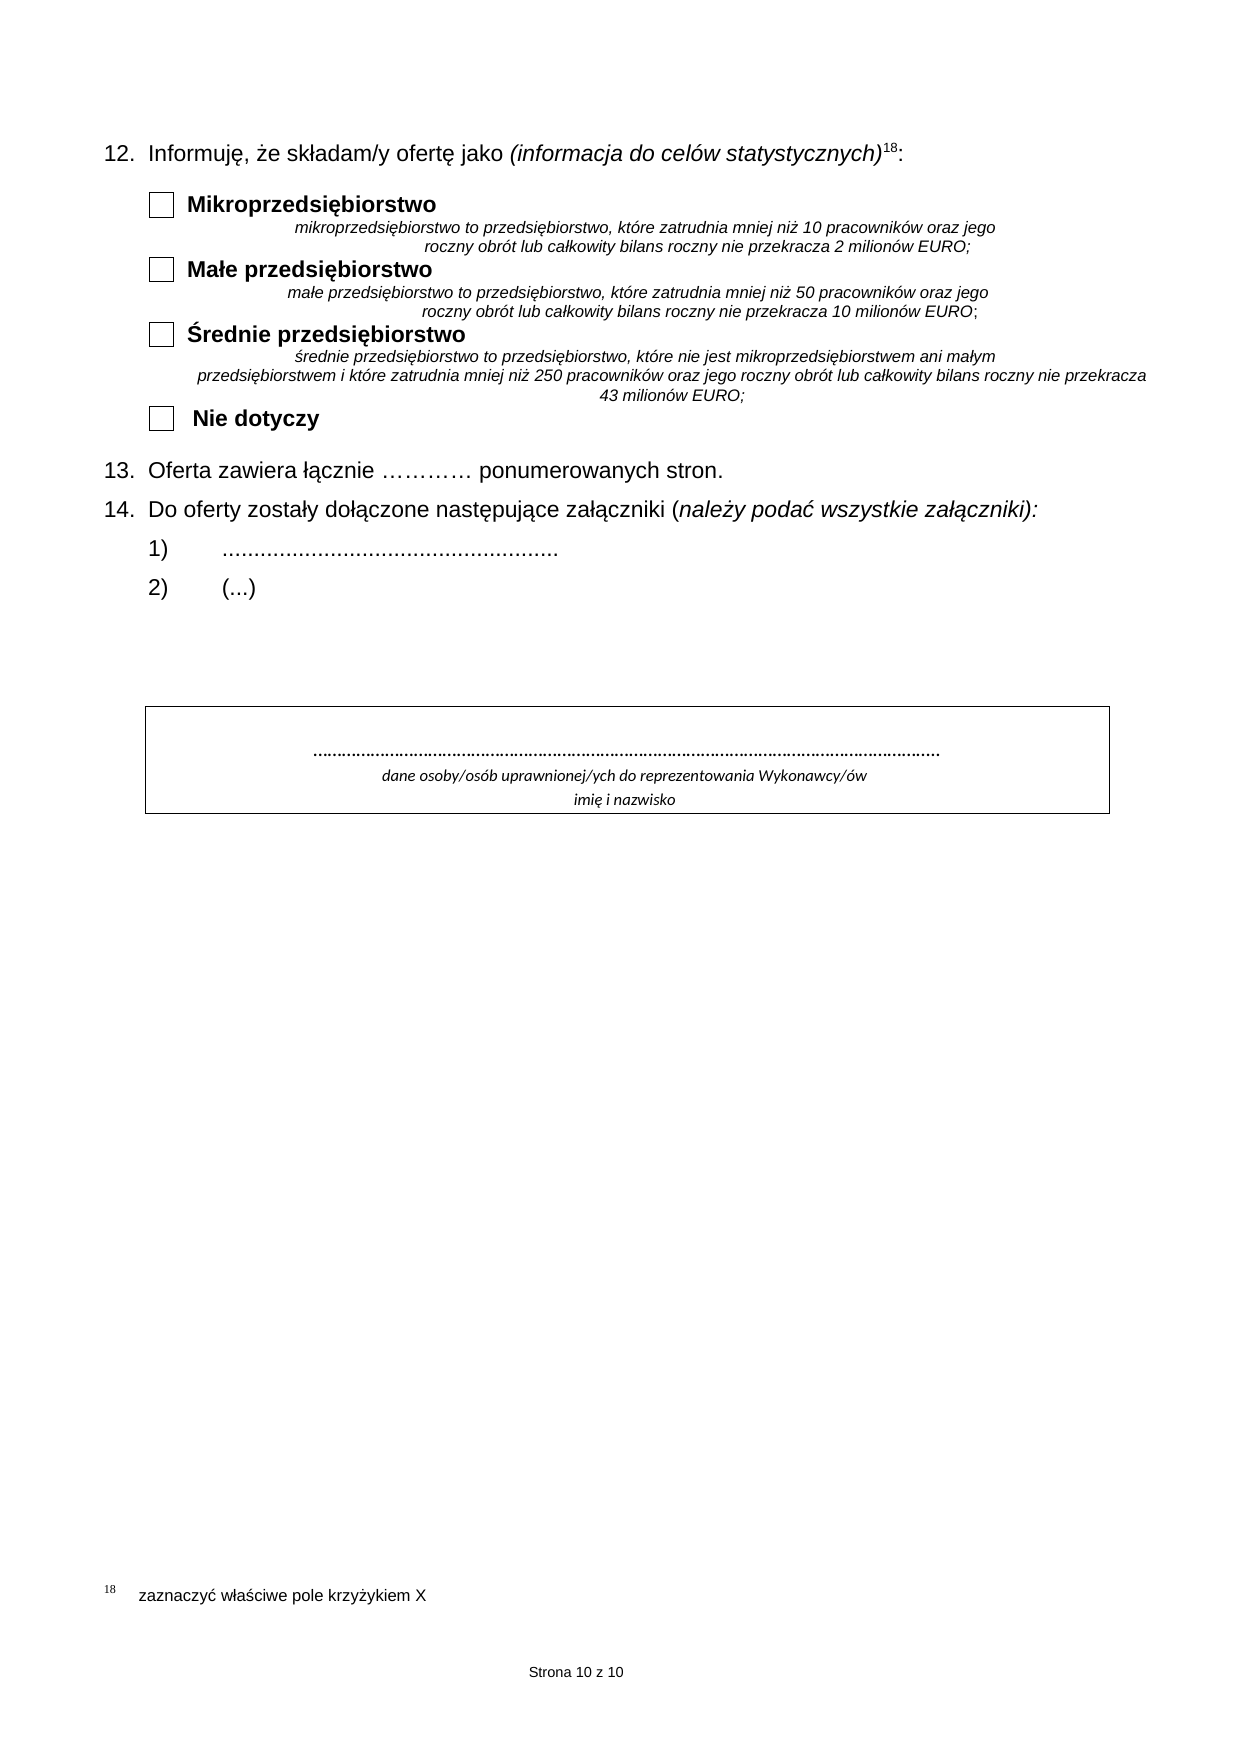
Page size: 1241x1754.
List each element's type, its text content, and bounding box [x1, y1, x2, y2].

list Do oferty zostały dołączone następujące załączniki (należy podać wszystkie załączniki): [103, 496, 1122, 522]
list Oferta zawiera łącznie ………… ponumerowanych stron. [103, 457, 1122, 484]
table_header ………………………………………………………………………………………………………………….. dane osoby/osób uprawnionej/ych do reprezentowania Wykonawcy/ów imię i nazwisko [146, 707, 1109, 813]
text średnie przedsiębiorstwo to przedsiębiorstwo, które nie jest mikroprzedsiębiorstwem ani małym przedsiębiorstwem i które zatrudnia mniej niż 250 pracowników oraz jego roczny obrót lub całkowity bilans roczny nie przekracza 43 milionów EURO; [148, 347, 1152, 404]
list (...) [148, 574, 1152, 600]
text Mikroprzedsiębiorstwo [148, 191, 1152, 218]
list ..................................................... [148, 535, 1152, 561]
text Nie dotyczy [148, 404, 1152, 431]
text Małe przedsiębiorstwo [148, 256, 1152, 282]
text mikroprzedsiębiorstwo to przedsiębiorstwo, które zatrudnia mniej niż 10 pracowników oraz jego roczny obrót lub całkowity bilans roczny nie przekracza 2 milionów EURO; [148, 218, 1152, 256]
text małe przedsiębiorstwo to przedsiębiorstwo, które zatrudnia mniej niż 50 pracowników oraz jego roczny obrót lub całkowity bilans roczny nie przekracza 10 milionów EURO; [148, 282, 1152, 321]
text Średnie przedsiębiorstwo [148, 321, 1152, 347]
list Informuję, że składam/y ofertę jako (informacja do celów statystycznych): [103, 140, 1152, 166]
